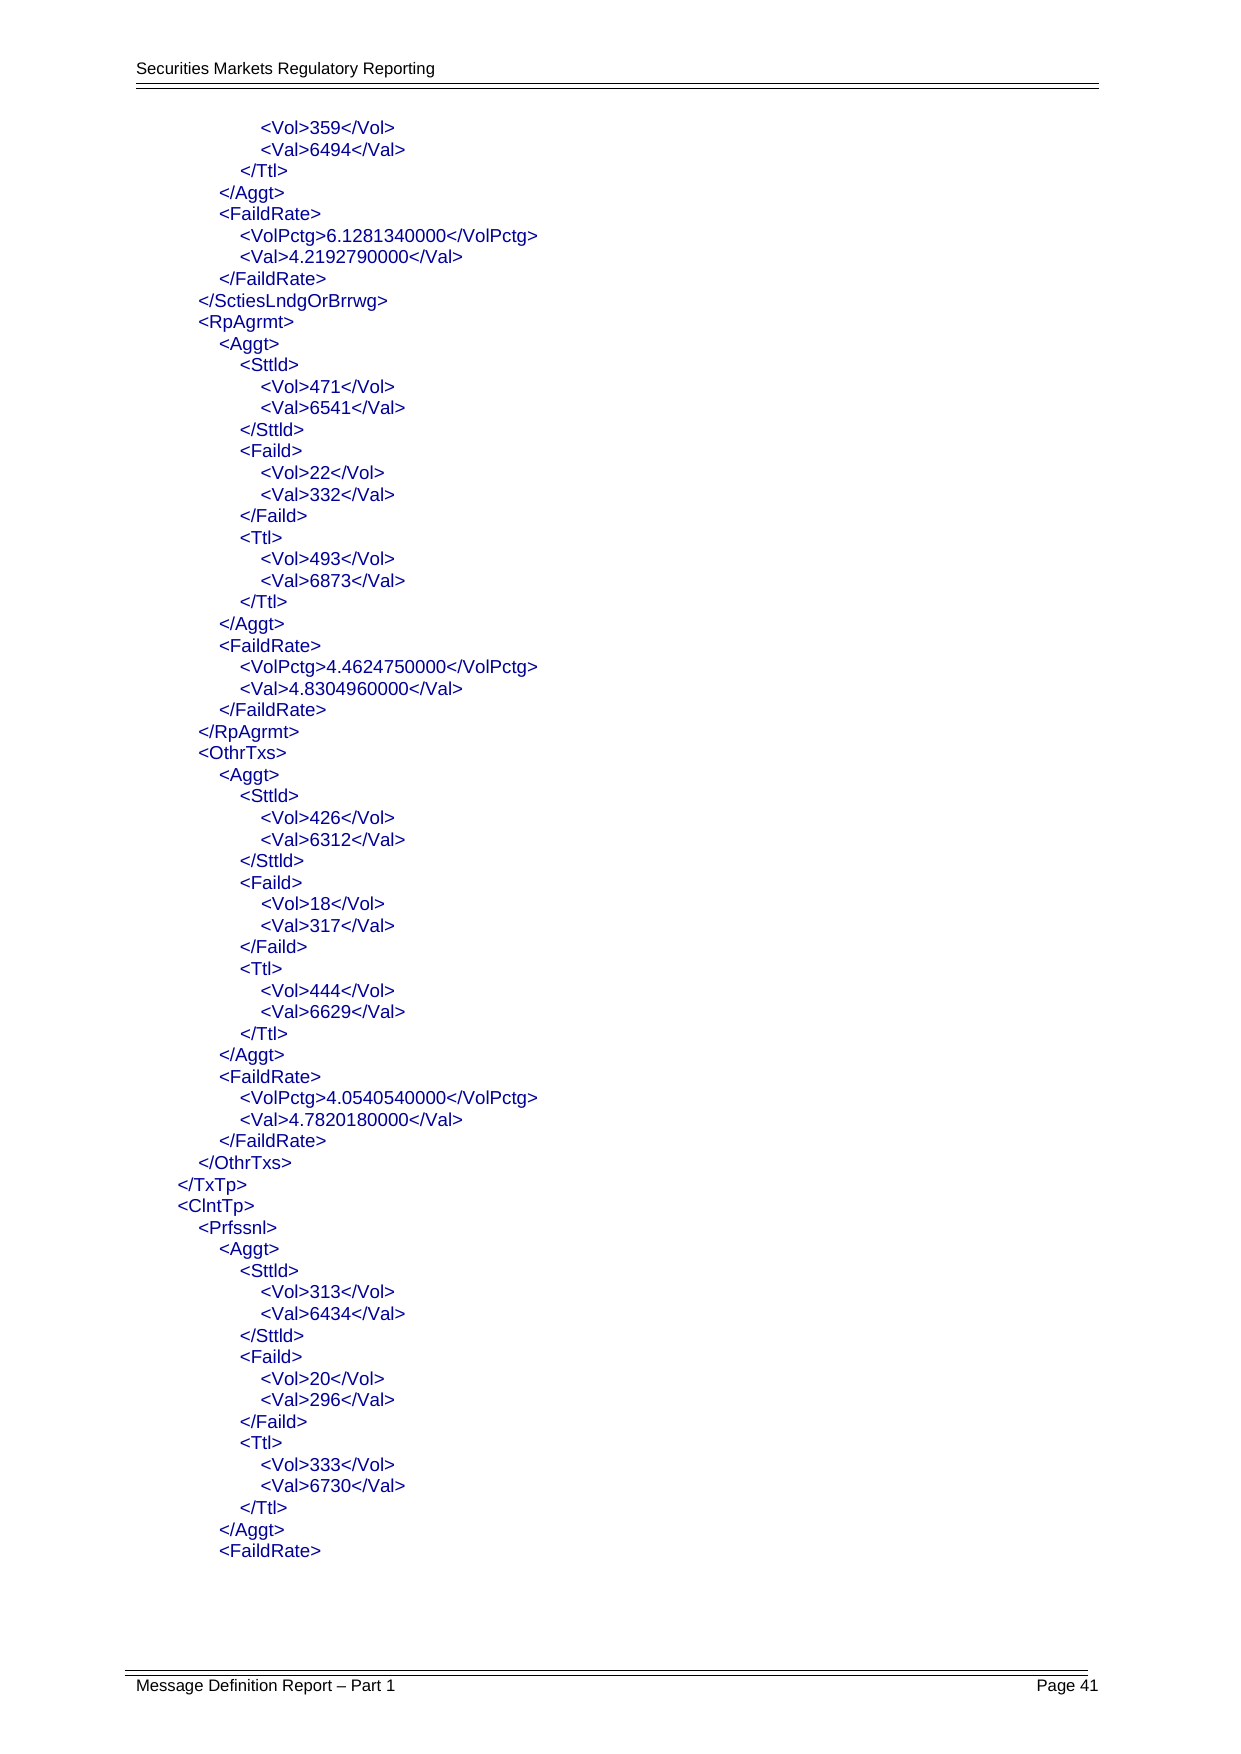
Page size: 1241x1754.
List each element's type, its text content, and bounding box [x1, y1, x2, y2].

text <Sttld> [136, 785, 1104, 807]
text <VolPctg>4.0540540000</VolPctg> [136, 1087, 1104, 1109]
text </Faild> [136, 1411, 1104, 1432]
text <Val>6312</Val> [136, 828, 1104, 850]
text <Aggt> [136, 332, 1104, 354]
text <Sttld> [136, 1260, 1104, 1281]
text </Aggt> [136, 613, 1104, 634]
text <Val>296</Val> [136, 1389, 1104, 1411]
text </Aggt> [136, 182, 1104, 203]
text <Faild> [136, 440, 1104, 462]
text <Vol>359</Vol> [136, 117, 1104, 138]
text <Ttl> [136, 527, 1104, 548]
text </Faild> [136, 936, 1104, 958]
text </Ttl> [136, 1497, 1104, 1518]
text <Vol>426</Vol> [136, 807, 1104, 828]
text </Aggt> [136, 1518, 1104, 1540]
text <Ttl> [136, 958, 1104, 979]
text </OthrTxs> [136, 1152, 1104, 1173]
text <Faild> [136, 872, 1104, 893]
text <Aggt> [136, 1238, 1104, 1260]
text <Vol>313</Vol> [136, 1281, 1104, 1303]
text <FaildRate> [136, 1066, 1104, 1087]
text </Sttld> [136, 1324, 1104, 1346]
text <Val>6873</Val> [136, 570, 1104, 591]
text <Prfssnl> [136, 1217, 1104, 1238]
text <Sttld> [136, 354, 1104, 376]
text <Val>4.7820180000</Val> [136, 1109, 1104, 1130]
text <Vol>22</Vol> [136, 462, 1104, 483]
text <Val>6629</Val> [136, 1001, 1104, 1022]
text </SctiesLndgOrBrrwg> [136, 289, 1104, 311]
text <FaildRate> [136, 203, 1104, 225]
text </FaildRate> [136, 1130, 1104, 1152]
text <Vol>333</Vol> [136, 1454, 1104, 1475]
text </TxTp> [136, 1173, 1104, 1195]
text </Faild> [136, 505, 1104, 527]
text </Sttld> [136, 850, 1104, 872]
text <OthrTxs> [136, 742, 1104, 764]
text </Aggt> [136, 1044, 1104, 1066]
text <Val>317</Val> [136, 915, 1104, 936]
text <Ttl> [136, 1432, 1104, 1454]
text </RpAgrmt> [136, 721, 1104, 742]
text <RpAgrmt> [136, 311, 1104, 332]
text <FaildRate> [136, 1540, 1104, 1562]
text <Val>4.8304960000</Val> [136, 677, 1104, 699]
text <FaildRate> [136, 634, 1104, 656]
text <Vol>444</Vol> [136, 979, 1104, 1001]
text </Ttl> [136, 591, 1104, 613]
text </Sttld> [136, 419, 1104, 440]
text <Val>6494</Val> [136, 138, 1104, 160]
text <ClntTp> [136, 1195, 1104, 1217]
text <Aggt> [136, 764, 1104, 785]
text <Val>6434</Val> [136, 1303, 1104, 1324]
text <Val>6730</Val> [136, 1475, 1104, 1497]
text <Vol>18</Vol> [136, 893, 1104, 915]
text </FaildRate> [136, 268, 1104, 289]
text <Val>6541</Val> [136, 397, 1104, 419]
text <Val>332</Val> [136, 483, 1104, 505]
text </Ttl> [136, 160, 1104, 182]
text <Val>4.2192790000</Val> [136, 246, 1104, 268]
text <Vol>471</Vol> [136, 376, 1104, 397]
text <VolPctg>6.1281340000</VolPctg> [136, 225, 1104, 246]
text <VolPctg>4.4624750000</VolPctg> [136, 656, 1104, 677]
text <Vol>20</Vol> [136, 1367, 1104, 1389]
text <Vol>493</Vol> [136, 548, 1104, 570]
text <Faild> [136, 1346, 1104, 1367]
text </Ttl> [136, 1022, 1104, 1044]
text </FaildRate> [136, 699, 1104, 721]
